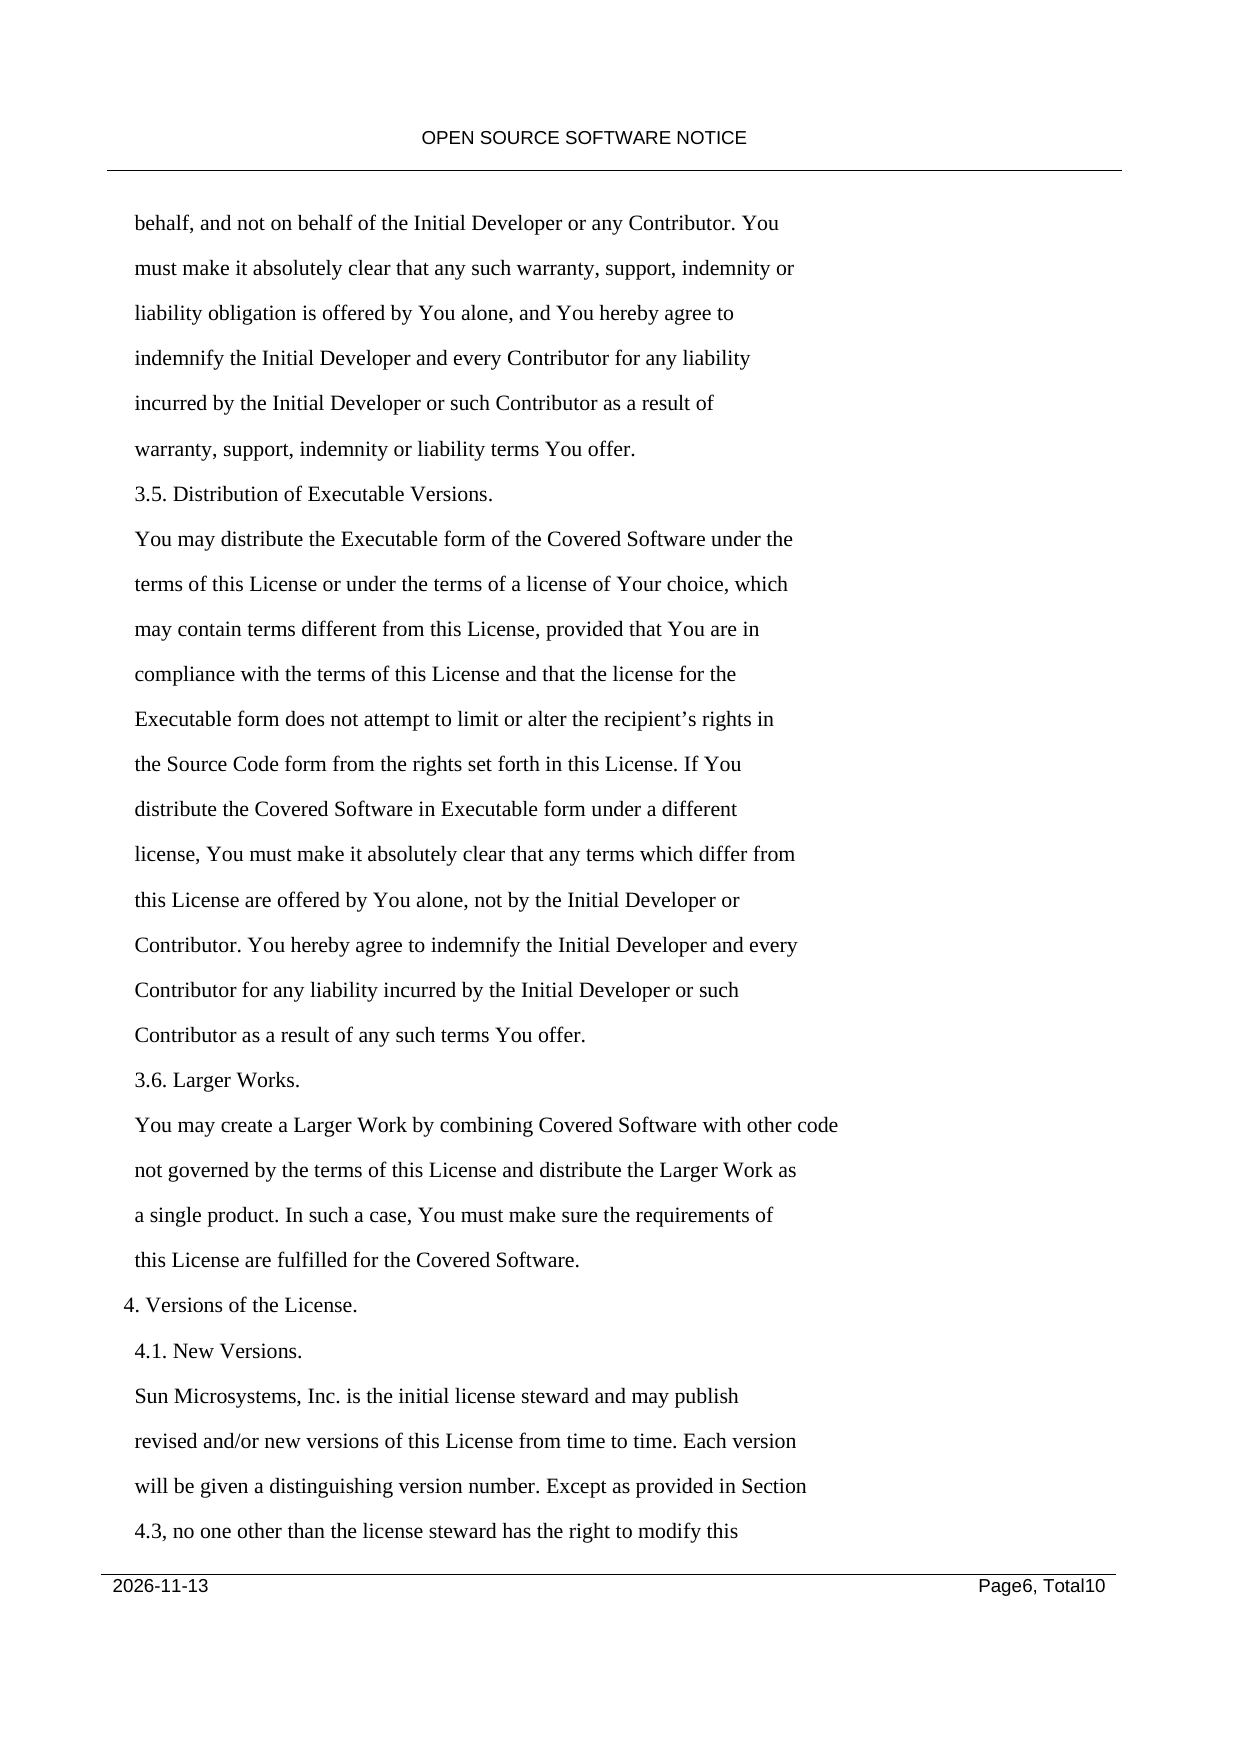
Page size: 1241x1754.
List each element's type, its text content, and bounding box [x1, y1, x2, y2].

text 3.6. Larger Works. [112, 1063, 1128, 1096]
text not governed by the terms of this License and distribute the Larger Work as [112, 1153, 1128, 1186]
text revised and/or new versions of this License from time to time. Each version [112, 1424, 1128, 1457]
text compliance with the terms of this License and that the license for the [112, 657, 1128, 690]
text license, You must make it absolutely clear that any terms which differ from [112, 838, 1128, 870]
text must make it absolutely clear that any such warranty, support, indemnity or [112, 251, 1128, 284]
text 3.5. Distribution of Executable Versions. [112, 477, 1128, 509]
text incurred by the Initial Developer or such Contributor as a result of [112, 387, 1128, 419]
text You may create a Larger Work by combining Covered Software with other code [112, 1108, 1128, 1141]
text the Source Code form from the rights set forth in this License. If You [112, 748, 1128, 780]
text indemnify the Initial Developer and every Contributor for any liability [112, 342, 1128, 374]
text will be given a distinguishing version number. Except as provided in Section [112, 1469, 1128, 1502]
text 4.1. New Versions. [112, 1334, 1128, 1366]
text warranty, support, indemnity or liability terms You offer. [112, 432, 1128, 464]
text Contributor as a result of any such terms You offer. [112, 1018, 1128, 1051]
text behalf, and not on behalf of the Initial Developer or any Contributor. You [112, 206, 1128, 239]
text You may distribute the Executable form of the Covered Software under the [112, 522, 1128, 554]
text this License are fulfilled for the Covered Software. [112, 1244, 1128, 1276]
text a single product. In such a case, You must make sure the requirements of [112, 1199, 1128, 1231]
text Contributor for any liability incurred by the Initial Developer or such [112, 973, 1128, 1006]
text 4. Versions of the License. [112, 1289, 1128, 1321]
text 4.3, no one other than the license steward has the right to modify this [112, 1514, 1128, 1547]
text terms of this License or under the terms of a license of Your choice, which [112, 567, 1128, 600]
text this License are offered by You alone, not by the Initial Developer or [112, 883, 1128, 915]
text liability obligation is offered by You alone, and You hereby agree to [112, 297, 1128, 329]
text Executable form does not attempt to limit or alter the recipient’s rights in [112, 702, 1128, 735]
text distribute the Covered Software in Executable form under a different [112, 793, 1128, 825]
text may contain terms different from this License, provided that You are in [112, 612, 1128, 645]
text Contributor. You hereby agree to indemnify the Initial Developer and every [112, 928, 1128, 961]
text Sun Microsystems, Inc. is the initial license steward and may publish [112, 1379, 1128, 1412]
